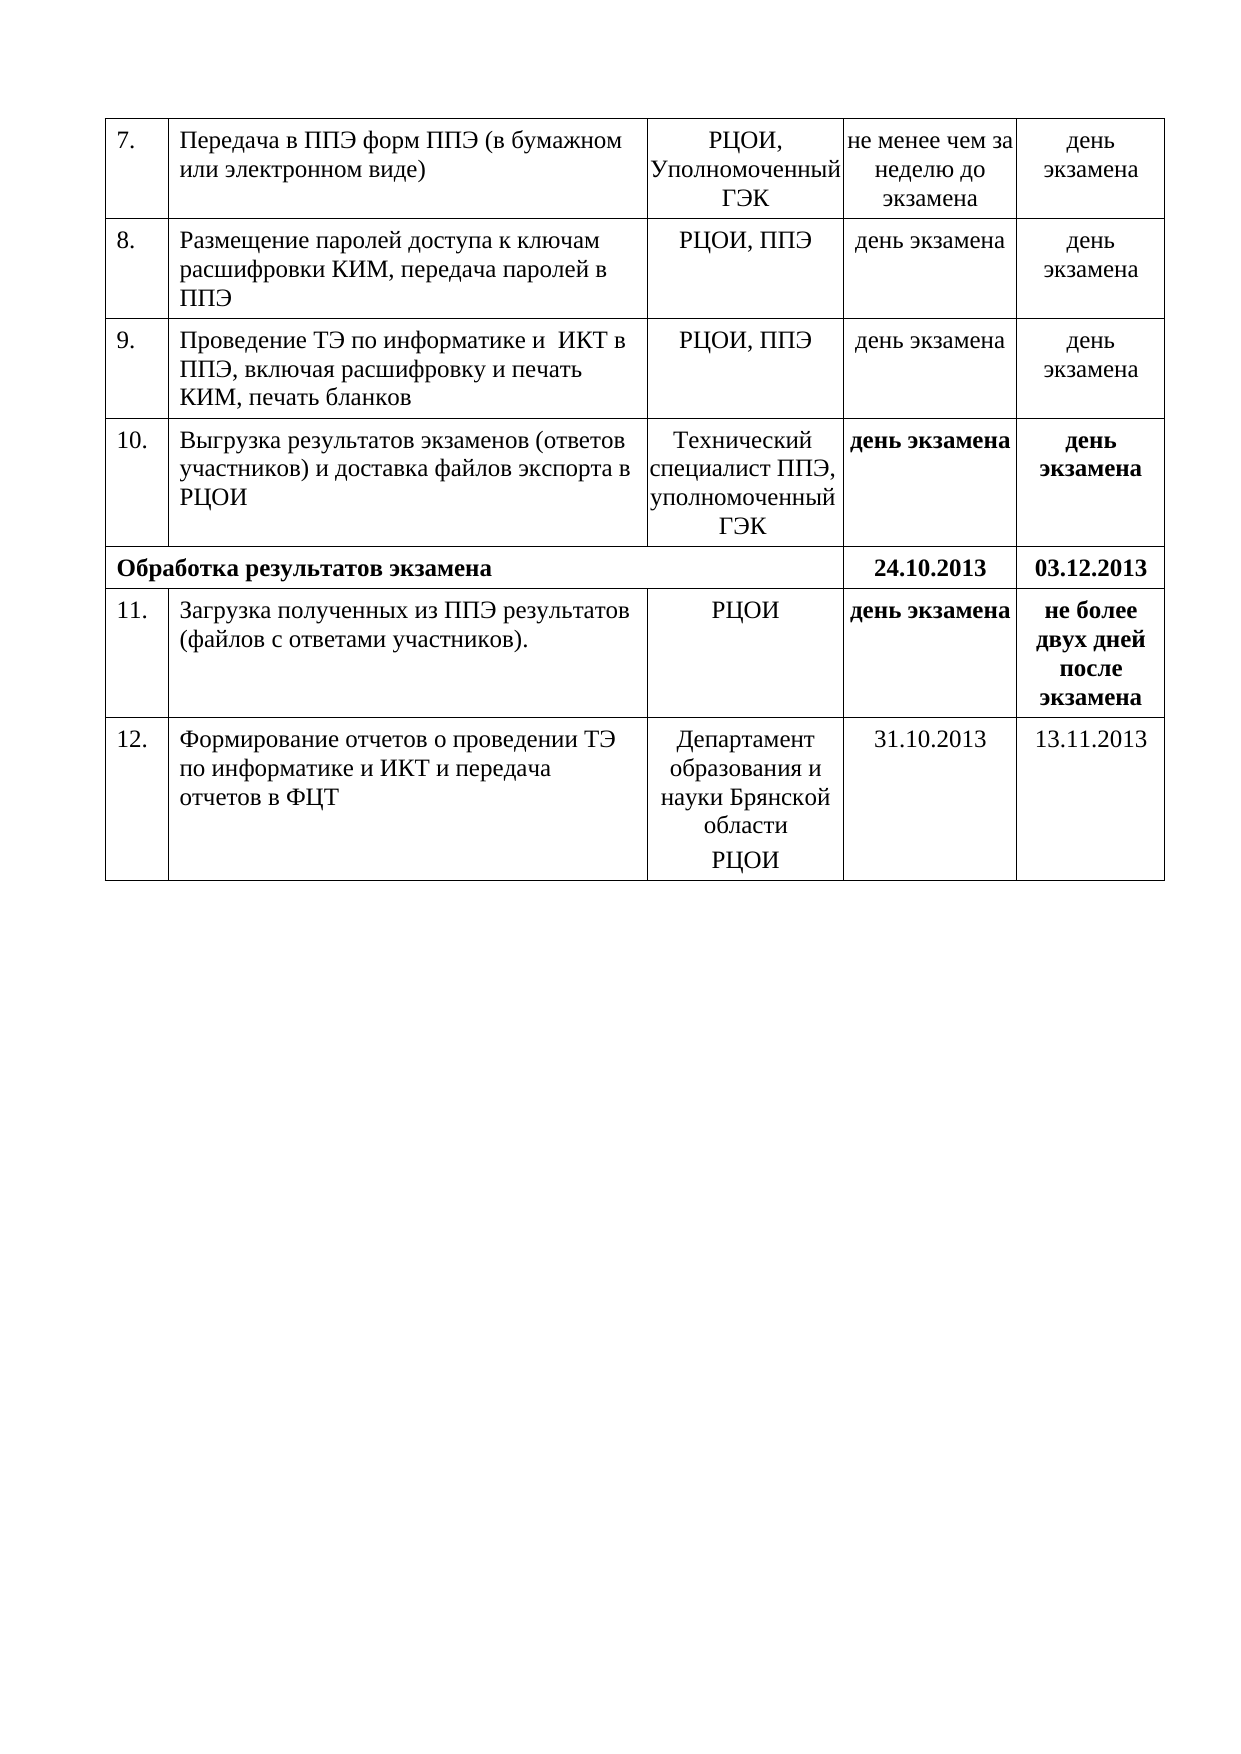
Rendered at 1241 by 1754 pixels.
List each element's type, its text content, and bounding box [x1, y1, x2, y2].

table_cell Технический специалист ППЭ, уполномоченный ГЭК [648, 419, 843, 546]
table_cell Департамент образования и науки Брянской области РЦОИ [648, 718, 843, 880]
table_cell день экзамена [844, 219, 1016, 318]
table_cell не более двух дней после экзамена [1017, 589, 1164, 717]
table_cell Загрузка полученных из ППЭ результатов (файлов с ответами участников). [169, 589, 647, 717]
table_cell день экзамена [1017, 219, 1164, 318]
table_cell день экзамена [844, 319, 1016, 417]
table_cell не менее чем за неделю до экзамена [844, 119, 1016, 218]
table_cell день экзамена [1017, 319, 1164, 417]
table_cell 03.12.2013 [1017, 547, 1164, 588]
table_cell 13.11.2013 [1017, 718, 1164, 880]
table_cell [106, 718, 168, 880]
table_cell Передача в ППЭ форм ППЭ (в бумажном или электронном виде) [169, 119, 647, 218]
table_cell [106, 319, 168, 417]
table_cell 31.10.2013 [844, 718, 1016, 880]
table_cell Размещение паролей доступа к ключам расшифровки КИМ, передача паролей в ППЭ [169, 219, 647, 318]
table_cell Обработка результатов экзамена [106, 547, 843, 588]
table_cell день экзамена [1017, 419, 1164, 546]
table_cell 24.10.2013 [844, 547, 1016, 588]
table_cell день экзамена [844, 419, 1016, 546]
table_cell РЦОИ [648, 589, 843, 717]
table_cell [106, 589, 168, 717]
table_cell [106, 419, 168, 546]
table_cell РЦОИ, ППЭ [648, 319, 843, 417]
table_cell [106, 219, 168, 318]
table_cell день экзамена [844, 589, 1016, 717]
table_cell [106, 119, 168, 218]
table_cell Выгрузка результатов экзаменов (ответов участников) и доставка файлов экспорта в РЦОИ [169, 419, 647, 546]
table_cell РЦОИ, Уполномоченный ГЭК [648, 119, 843, 218]
table_cell день экзамена [1017, 119, 1164, 218]
table_cell Проведение ТЭ по информатике и ИКТ в ППЭ, включая расшифровку и печать КИМ, печать бланков [169, 319, 647, 417]
table_cell РЦОИ, ППЭ [648, 219, 843, 318]
table_cell Формирование отчетов о проведении ТЭ по информатике и ИКТ и передача отчетов в ФЦТ [169, 718, 647, 880]
